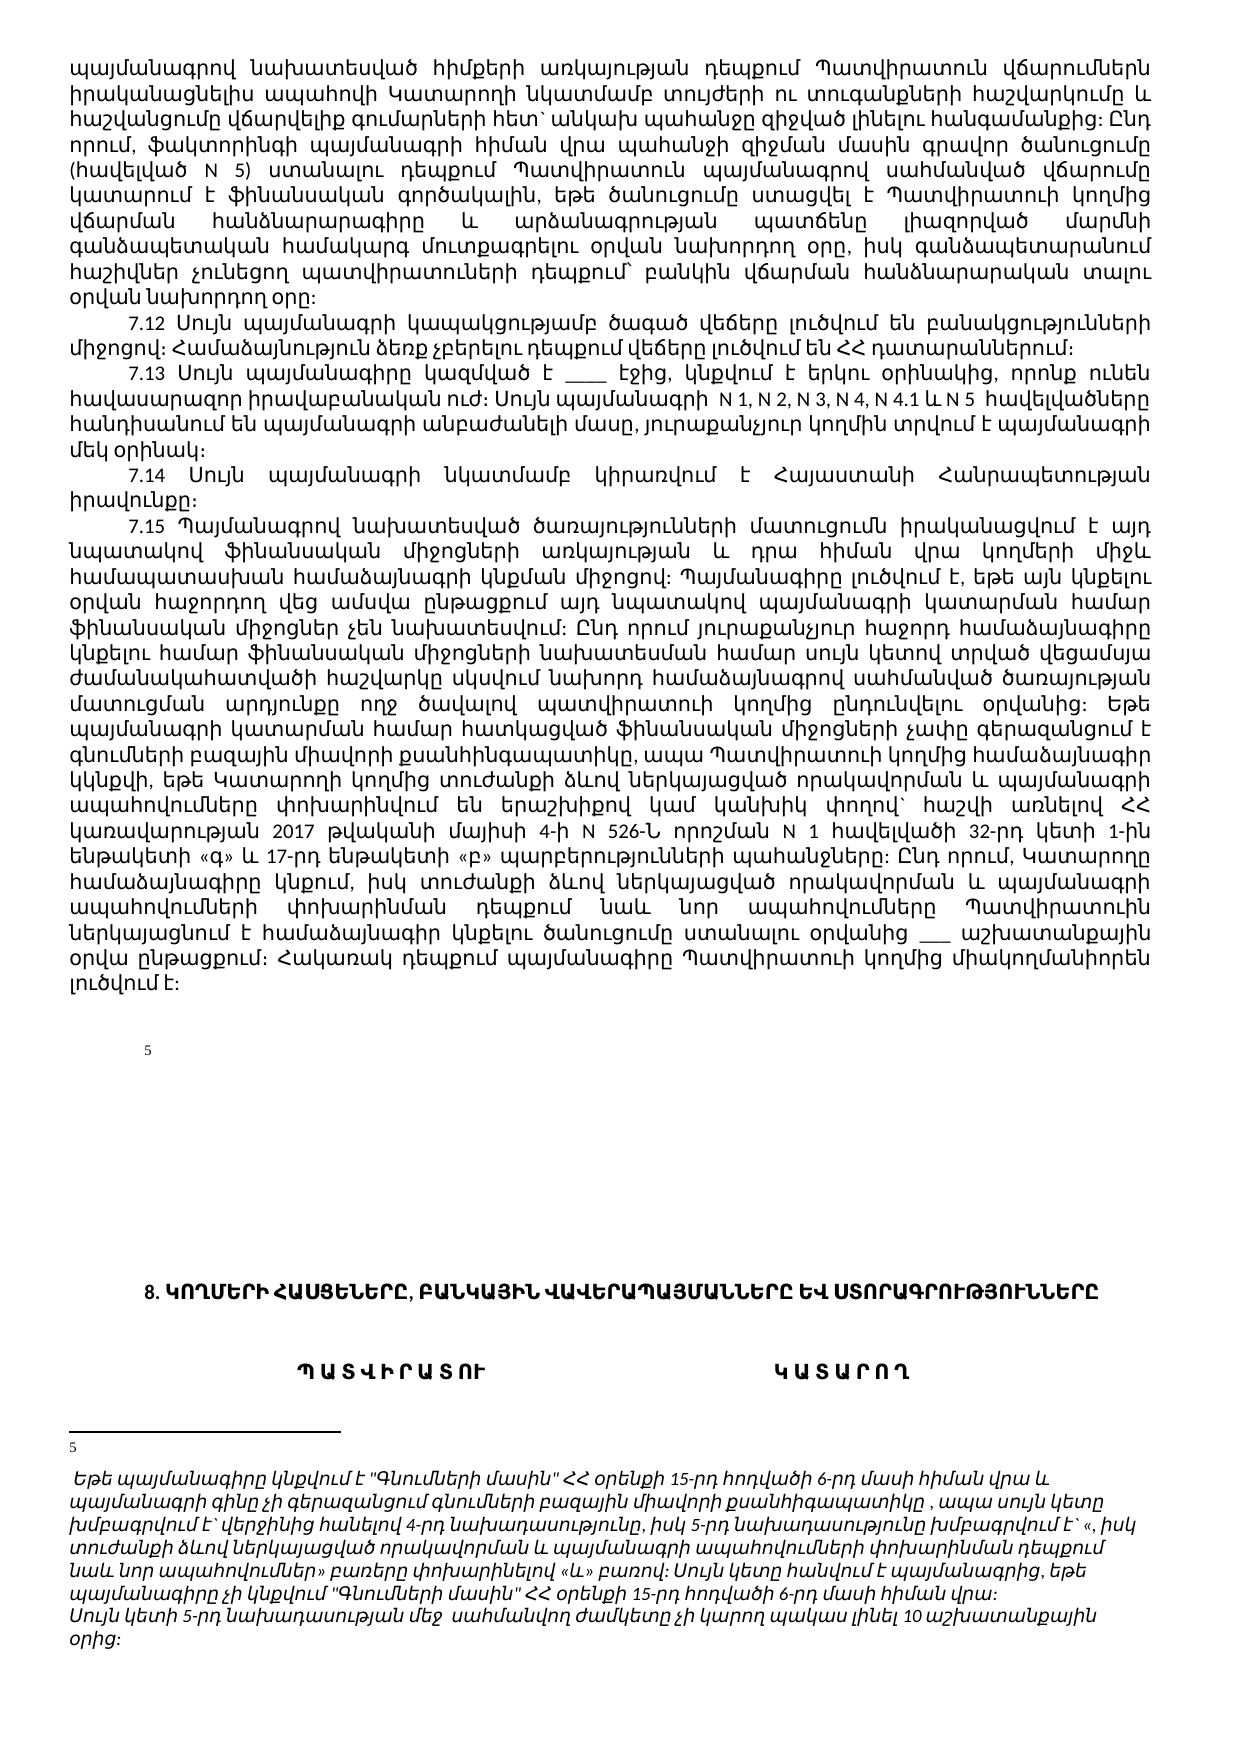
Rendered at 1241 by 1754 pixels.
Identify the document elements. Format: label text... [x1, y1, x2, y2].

text 7.12 Սույն պայմանագրի կապակցությամբ ծագած վեճերը լուծվում են բանակցությունների միջոցով։ Համաձայնություն ձեռք չբերելու դեպքում վեճերը լուծվում են ՀՀ դատարաններում։ [69, 310, 1152, 361]
text 7.14 Սույն պայմանագրի նկատմամբ կիրառվում է Հայաստանի Հանրապետության իրավունքը։ [69, 462, 1152, 513]
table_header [155, 1359, 627, 1410]
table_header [627, 1359, 1056, 1410]
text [69, 56, 1152, 310]
text 7.13 Սույն պայմանագիրը կազմված է ____ էջից, կնքվում է երկու օրինակից, որոնք ունեն հավասարազոր իրավաբանական ուժ։ Սույն պայմանագրի N 1, N 2, N 3, N 4, N 4.1 և N 5 հավելվածները հանդիսանում են պայմանագրի անբաժանելի մասը, յուրաքանչյուր կողմին տրվում է պայմանագրի մեկ օրինակ։ [69, 361, 1152, 462]
text 7.15 Պայմանագրով նախատեսված ծառայությունների մատուցումն իրականացվում է այդ նպատակով ֆինանսական միջոցների առկայության և դրա հիման վրա կողմերի միջև համապատասխան համաձայնագրի կնքման միջոցով: Պայմանագիրը լուծվում է, եթե այն կնքելու օրվան հաջորդող վեց ամսվա ընթացքում այդ նպատակով պայմանագրի կատարման համար ֆինանսական միջոցներ չեն նախատեսվում: Ընդ որում յուրաքանչյուր հաջորդ համաձայնագիրը կնքելու համար ֆինանսական միջոցների նախատեսման համար սույն կետով տրված վեցամսյա ժամանակահատվածի հաշվարկը սկսվում նախորդ համաձայնագրով սահմանված ծառայության մատուցման արդյունքը ողջ ծավալով պատվիրատուի կողմից ընդունվելու օրվանից: Եթե պայմանագրի կատարման համար հատկացված ֆինանսական միջոցների չափը գերազանցում է գնումների բազային միավորի քսանհինգապատիկը, ապա Պատվիրատուի կողմից համաձայնագիր կկնքվի, եթե Կատարողի կողմից տուժանքի ձևով ներկայացված որակավորման և պայմանագրի ապահովումները փոխարինվում են երաշխիքով կամ կանխիկ փողով` հաշվի առնելով ՀՀ կառավարության 2017 թվականի մայիսի 4-ի N 526-Ն որոշման N 1 հավելվածի 32-րդ կետի 1-ին ենթակետի «գ» և 17-րդ ենթակետի «բ» պարբերությունների պահանջները: Ընդ որում, Կատարողը համաձայնագիրը կնքում, իսկ տուժանքի ձևով ներկայացված որակավորման և պայմանագրի ապահովումների փոխարինման դեպքում նաև նոր ապահովումները Պատվիրատուին ներկայացնում է համաձայնագիր կնքելու ծանուցումը ստանալու օրվանից ___ աշխատանքային օրվա ընթացքում։ Հակառակ դեպքում պայմանագիրը Պատվիրատուի կողմից միակողմանիորեն լուծվում է: [69, 513, 1152, 996]
text 8. ԿՈՂՄԵՐԻ ՀԱՍՑԵՆԵՐԸ, ԲԱՆԿԱՅԻՆ ՎԱՎԵՐԱՊԱՅՄԱՆՆԵՐԸ ԵՎ ՍՏՈՐԱԳՐՈՒԹՅՈՒՆՆԵՐԸ [69, 1279, 1152, 1305]
